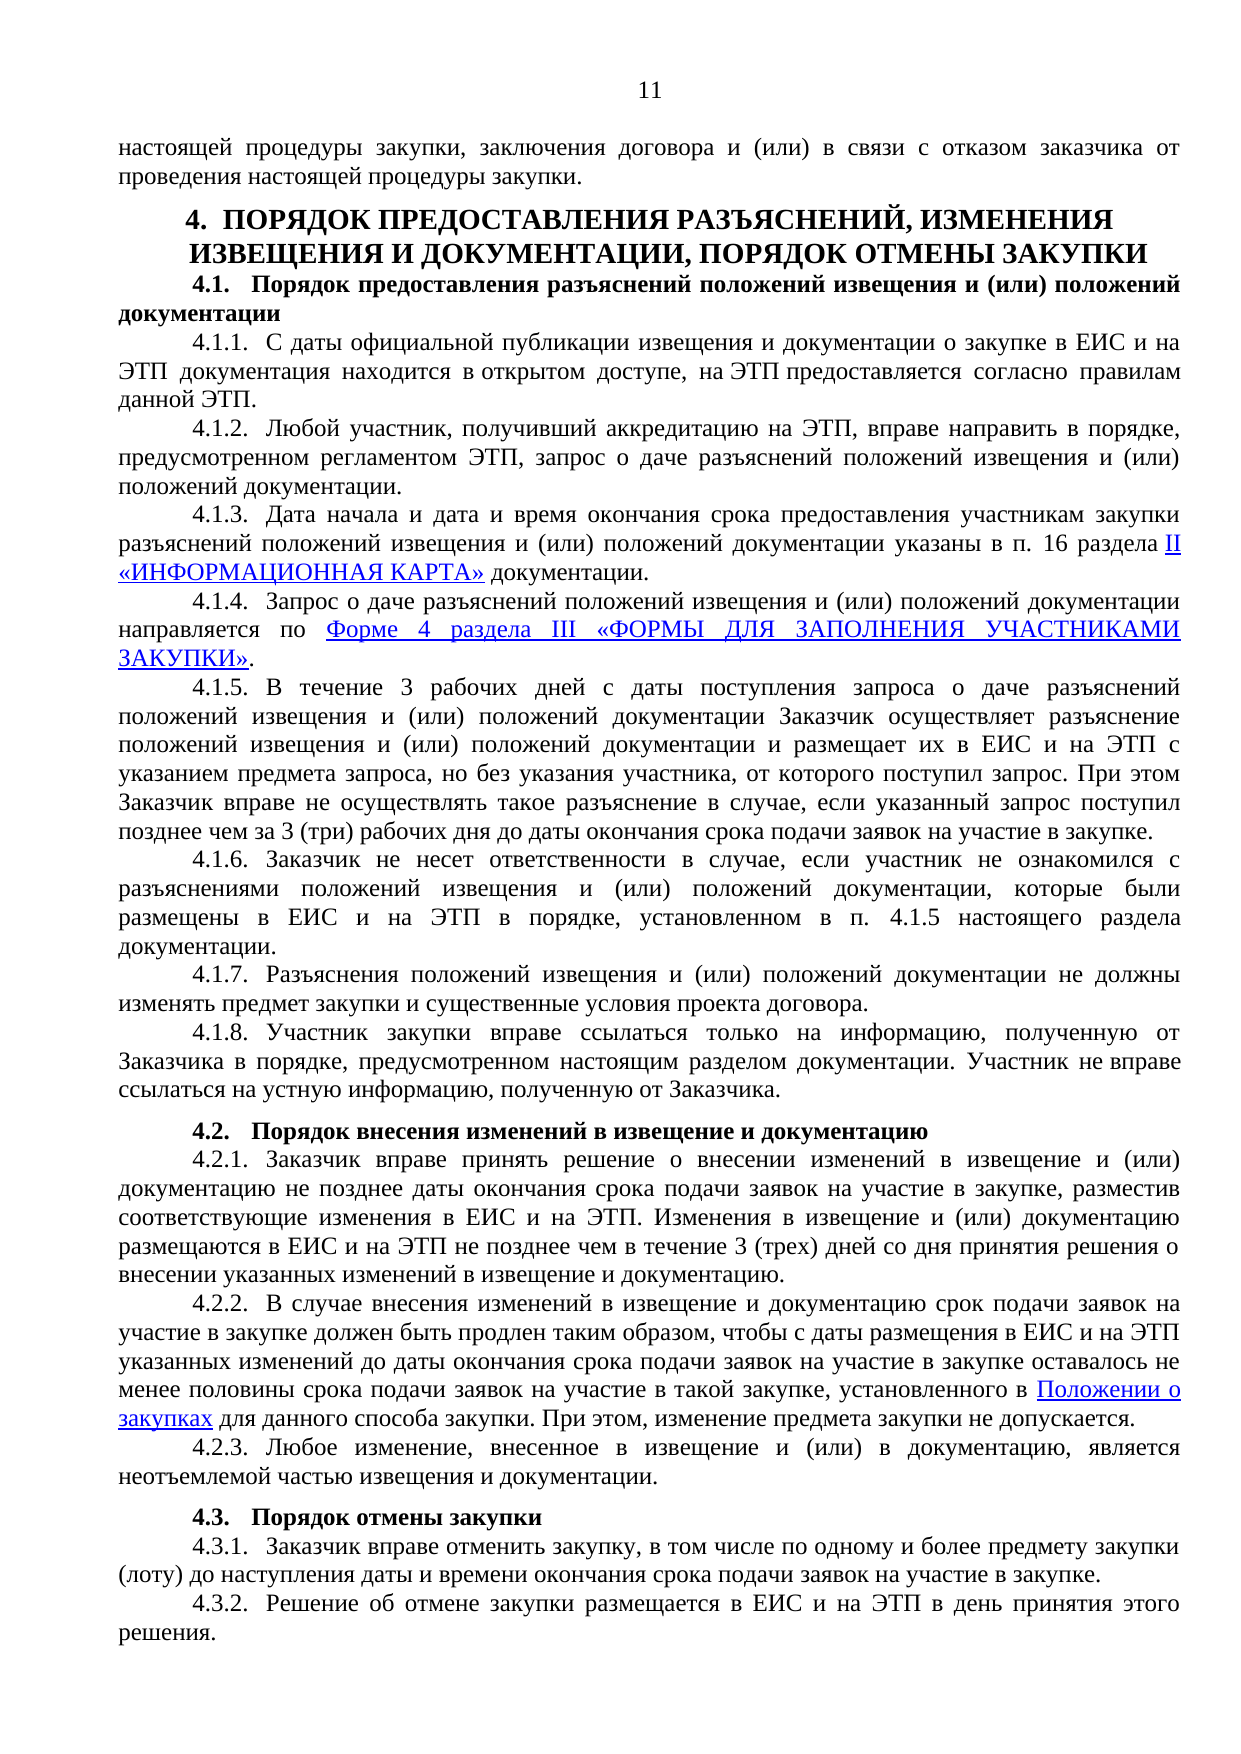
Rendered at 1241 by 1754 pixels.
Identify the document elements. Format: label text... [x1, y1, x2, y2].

list Порядок отмены закупки [118, 1502, 1181, 1531]
list Решение об отмене закупки размещается в ЕИС и на ЭТП в день принятия этого решения. [118, 1588, 1181, 1646]
list Участник закупки вправе ссылаться только на информацию, полученную от Заказчика в порядке, предусмотренном настоящим разделом документации. Участник не вправе ссылаться на устную информацию, полученную от Заказчика. [118, 1017, 1181, 1103]
list Заказчик вправе принять решение о внесении изменений в извещение и (или) документацию не позднее даты окончания срока подачи заявок на участие в закупке, разместив соответствующие изменения в ЕИС и на ЭТП. Изменения в извещение и (или) документацию размещаются в ЕИС и на ЭТП не позднее чем в течение 3 (трех) дней со дня принятия решения о внесении указанных изменений в извещение и документацию. [118, 1144, 1181, 1288]
list Порядок предоставления разъяснений положений извещения и (или) положений документации [118, 269, 1181, 327]
list В случае внесения изменений в извещение и документацию срок подачи заявок на участие в закупке должен быть продлен таким образом, чтобы с даты размещения в ЕИС и на ЭТП указанных изменений до даты окончания срока подачи заявок на участие в закупке оставалось не менее половины срока подачи заявок на участие в такой закупке, установленного в Положении о закупках для данного способа закупки. При этом, изменение предмета закупки не допускается. [118, 1288, 1181, 1432]
list С даты официальной публикации извещения и документации о закупке в ЕИС и на ЭТП документация находится в открытом доступе, на ЭТП предоставляется согласно правилам данной ЭТП. [118, 327, 1181, 413]
list Заказчик не несет ответственности в случае, если участник не ознакомился с разъяснениями положений извещения и (или) положений документации, которые были размещены в ЕИС и на ЭТП в порядке, установленном в п. 4.1.5 настоящего раздела документации. [118, 844, 1181, 959]
list ПОРЯДОК ПРЕДОСТАВЛЕНИЯ РАЗЪЯСНЕНИЙ, ИЗМЕНЕНИЯ ИЗВЕЩЕНИЯ И ДОКУМЕНТАЦИИ, ПОРЯДОК ОТМЕНЫ ЗАКУПКИ [118, 202, 1181, 269]
list Порядок внесения изменений в извещение и документацию [118, 1116, 1181, 1144]
list В течение 3 рабочих дней с даты поступления запроса о даче разъяснений положений извещения и (или) положений документации Заказчик осуществляет разъяснение положений извещения и (или) положений документации и размещает их в ЕИС и на ЭТП с указанием предмета запроса, но без указания участника, от которого поступил запрос. При этом Заказчик вправе не осуществлять такое разъяснение в случае, если указанный запрос поступил позднее чем за 3 (три) рабочих дня до даты окончания срока подачи заявок на участие в закупке. [118, 672, 1181, 844]
list Любой участник, получивший аккредитацию на ЭТП, вправе направить в порядке, предусмотренном регламентом ЭТП, запрос о даче разъяснений положений извещения и (или) положений документации. [118, 413, 1181, 499]
list Запрос о даче разъяснений положений извещения и (или) положений документации направляется по Форме 4 раздела III «ФОРМЫ ДЛЯ ЗАПОЛНЕНИЯ УЧАСТНИКАМИ ЗАКУПКИ». [118, 586, 1181, 672]
list Дата начала и дата и время окончания срока предоставления участникам закупки разъяснений положений извещения и (или) положений документации указаны в п. 16 раздела II «ИНФОРМАЦИОННАЯ КАРТА» документации. [118, 499, 1181, 586]
list Заказчик вправе отменить закупку, в том числе по одному и более предмету закупки (лоту) до наступления даты и времени окончания срока подачи заявок на участие в закупке. [118, 1531, 1181, 1588]
list Любое изменение, внесенное в извещение и (или) в документацию, является неотъемлемой частью извещения и документации. [118, 1432, 1181, 1489]
list Разъяснения положений извещения и (или) положений документации не должны изменять предмет закупки и существенные условия проекта договора. [118, 959, 1181, 1017]
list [118, 132, 1181, 190]
